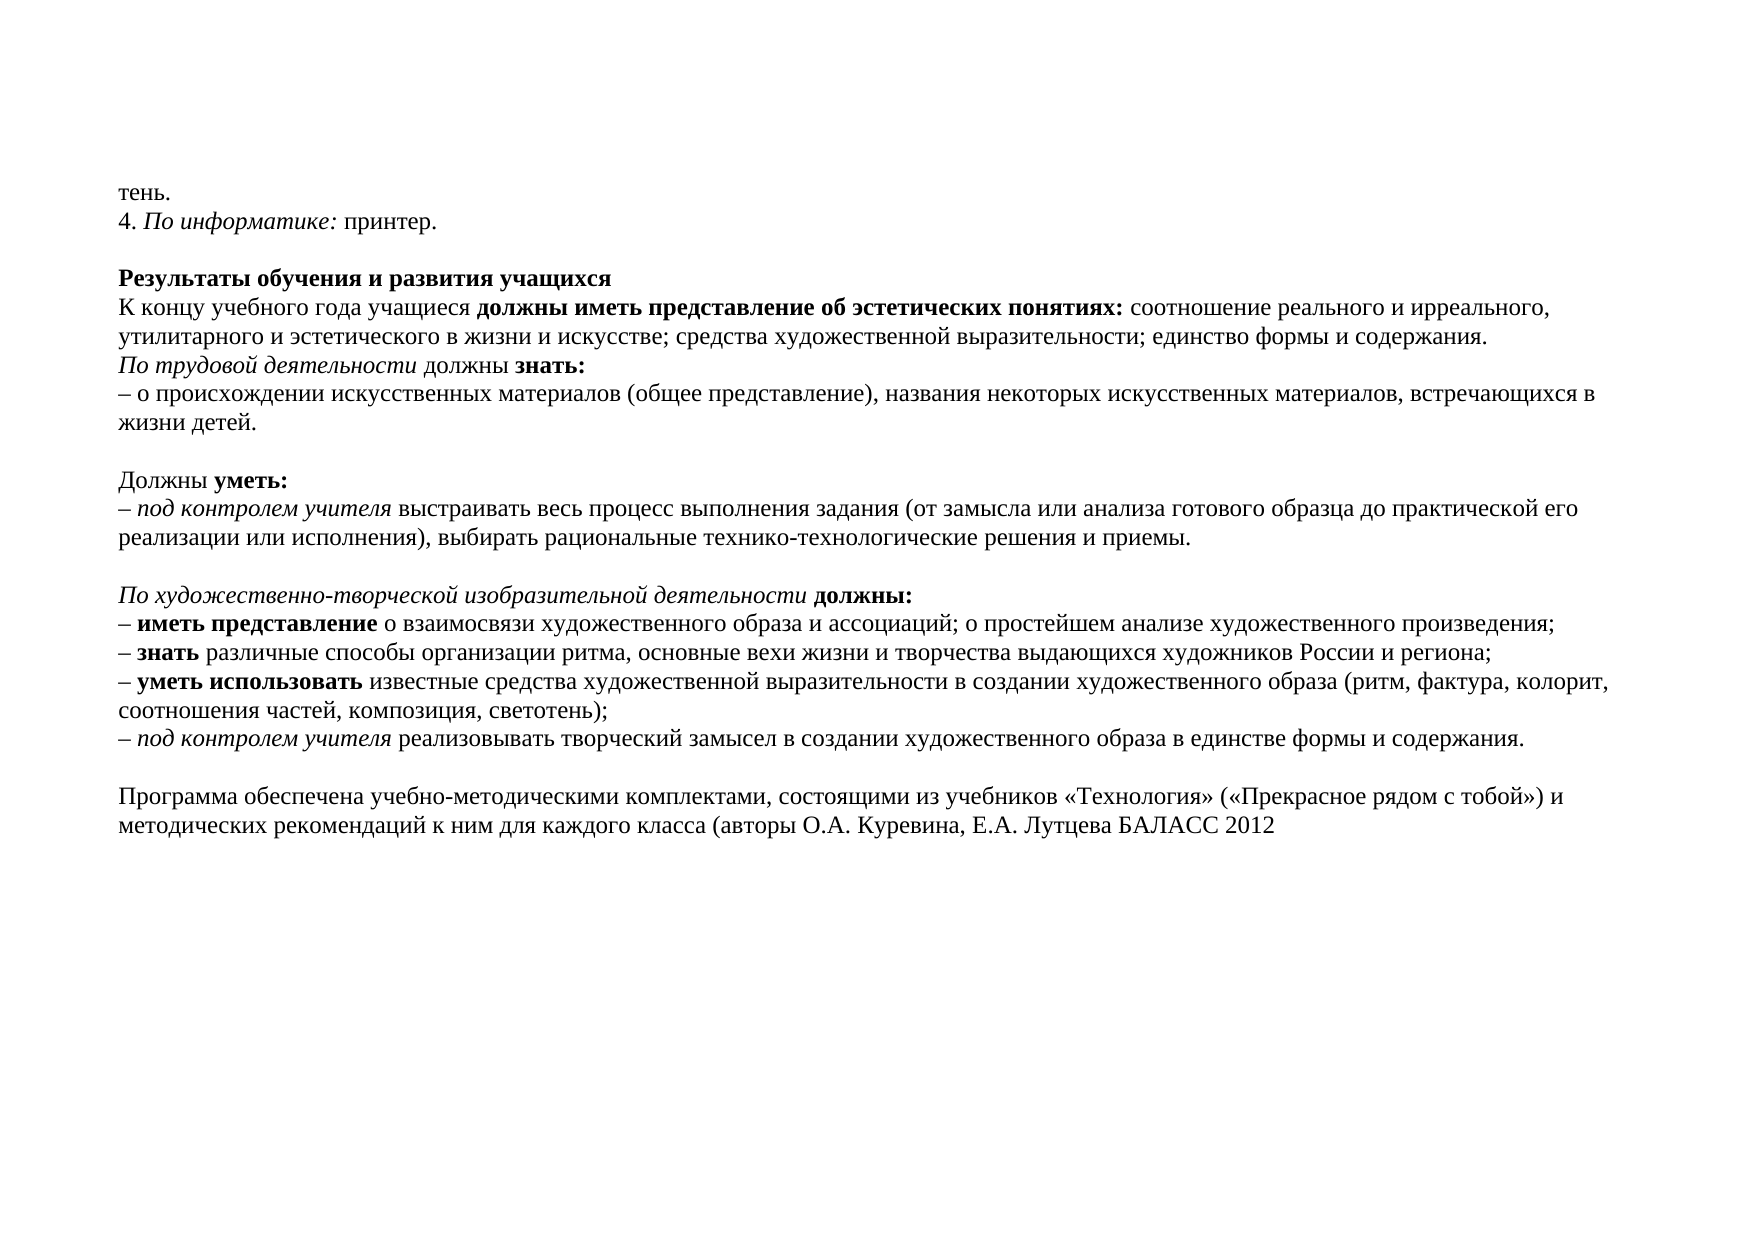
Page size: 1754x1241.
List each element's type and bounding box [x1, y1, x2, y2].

text [118, 177, 1636, 838]
